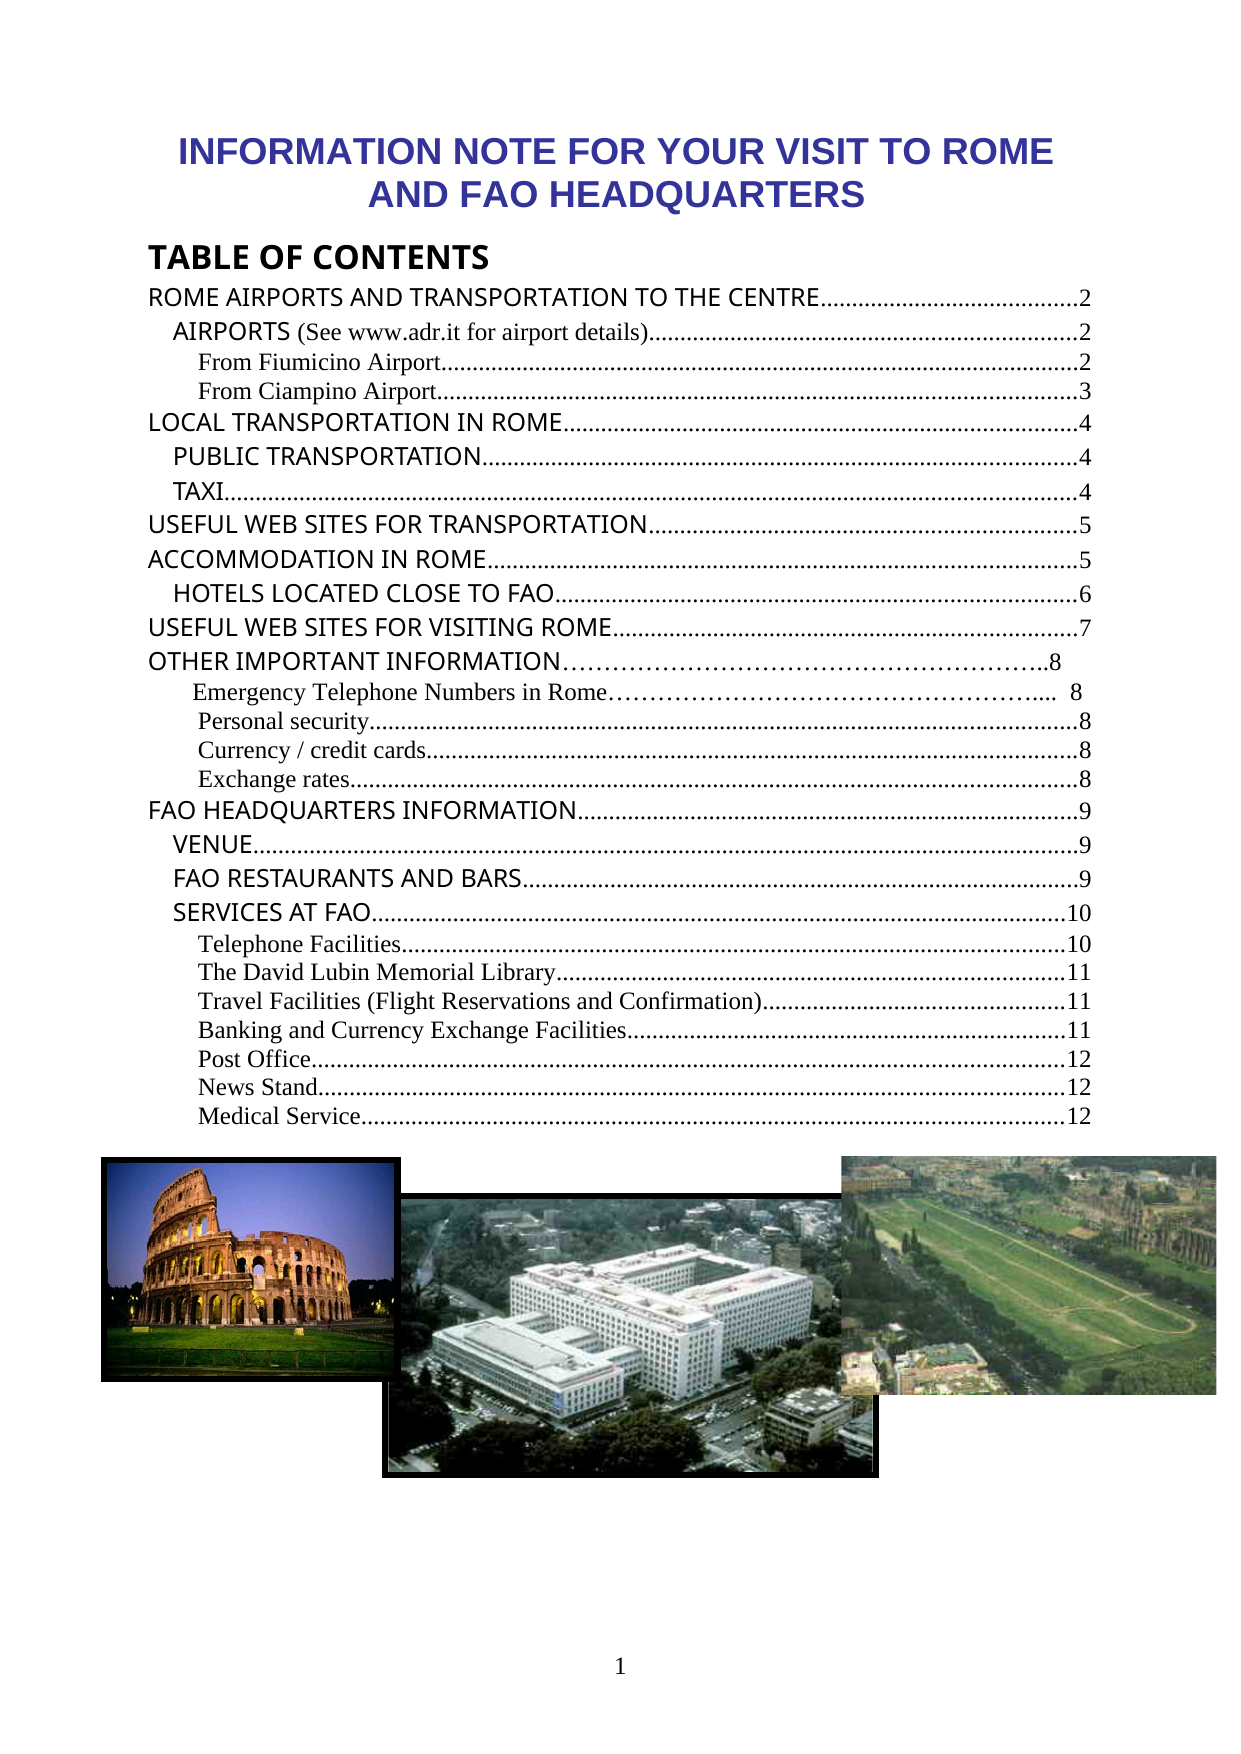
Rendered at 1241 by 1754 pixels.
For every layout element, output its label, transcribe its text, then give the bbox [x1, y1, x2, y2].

text TABLE OF CONTENTS [148, 234, 1092, 279]
text Exchange rates 8 [198, 764, 1092, 792]
text OTHER IMPORTANT INFORMATION…………………………………………………..8 [148, 643, 1092, 677]
text USEFUL WEB SITES FOR VISITING ROME 7 [148, 609, 1092, 643]
picture [388, 1156, 1217, 1472]
text ACCOMMODATION IN ROME 5 [148, 541, 1092, 575]
text PUBLIC TRANSPORTATION 4 [173, 439, 1092, 473]
text News Stand 12 [198, 1072, 1092, 1101]
text SERVICES AT FAO 10 [173, 895, 1092, 929]
text USEFUL WEB SITES FOR TRANSPORTATION 5 [148, 507, 1092, 541]
text Telephone Facilities 10 [198, 929, 1092, 957]
text Banking and Currency Exchange Facilities 11 [198, 1015, 1092, 1044]
text TAXI 4 [173, 473, 1092, 507]
text Emergency Telephone Numbers in Rome…………………………………………….... 8 [148, 677, 1092, 706]
text Personal security 8 [198, 706, 1092, 735]
text From Fiumicino Airport 2 [198, 347, 1092, 376]
picture [107, 1163, 394, 1376]
text Medical Service 12 [198, 1101, 1092, 1130]
text FAO HEADQUARTERS INFORMATION 9 [148, 792, 1092, 827]
text Currency / credit cards 8 [198, 735, 1092, 764]
text LOCAL TRANSPORTATION IN ROME 4 [148, 405, 1092, 439]
text The David Lubin Memorial Library 11 [198, 957, 1092, 986]
text VENUE 9 [173, 827, 1092, 861]
text FAO RESTAURANTS AND BARS 9 [173, 861, 1092, 895]
text From Ciampino Airport 3 [198, 376, 1092, 405]
text ROME AIRPORTS AND TRANSPORTATION TO THE CENTRE 2 [148, 279, 1092, 313]
text Travel Facilities (Flight Reservations and Confirmation) 11 [198, 986, 1092, 1015]
text Post Office 12 [198, 1044, 1092, 1072]
text AIRPORTS (See www.adr.it for airport details) 2 [173, 313, 1092, 347]
text HOTELS LOCATED CLOSE TO FAO 6 [173, 575, 1092, 609]
